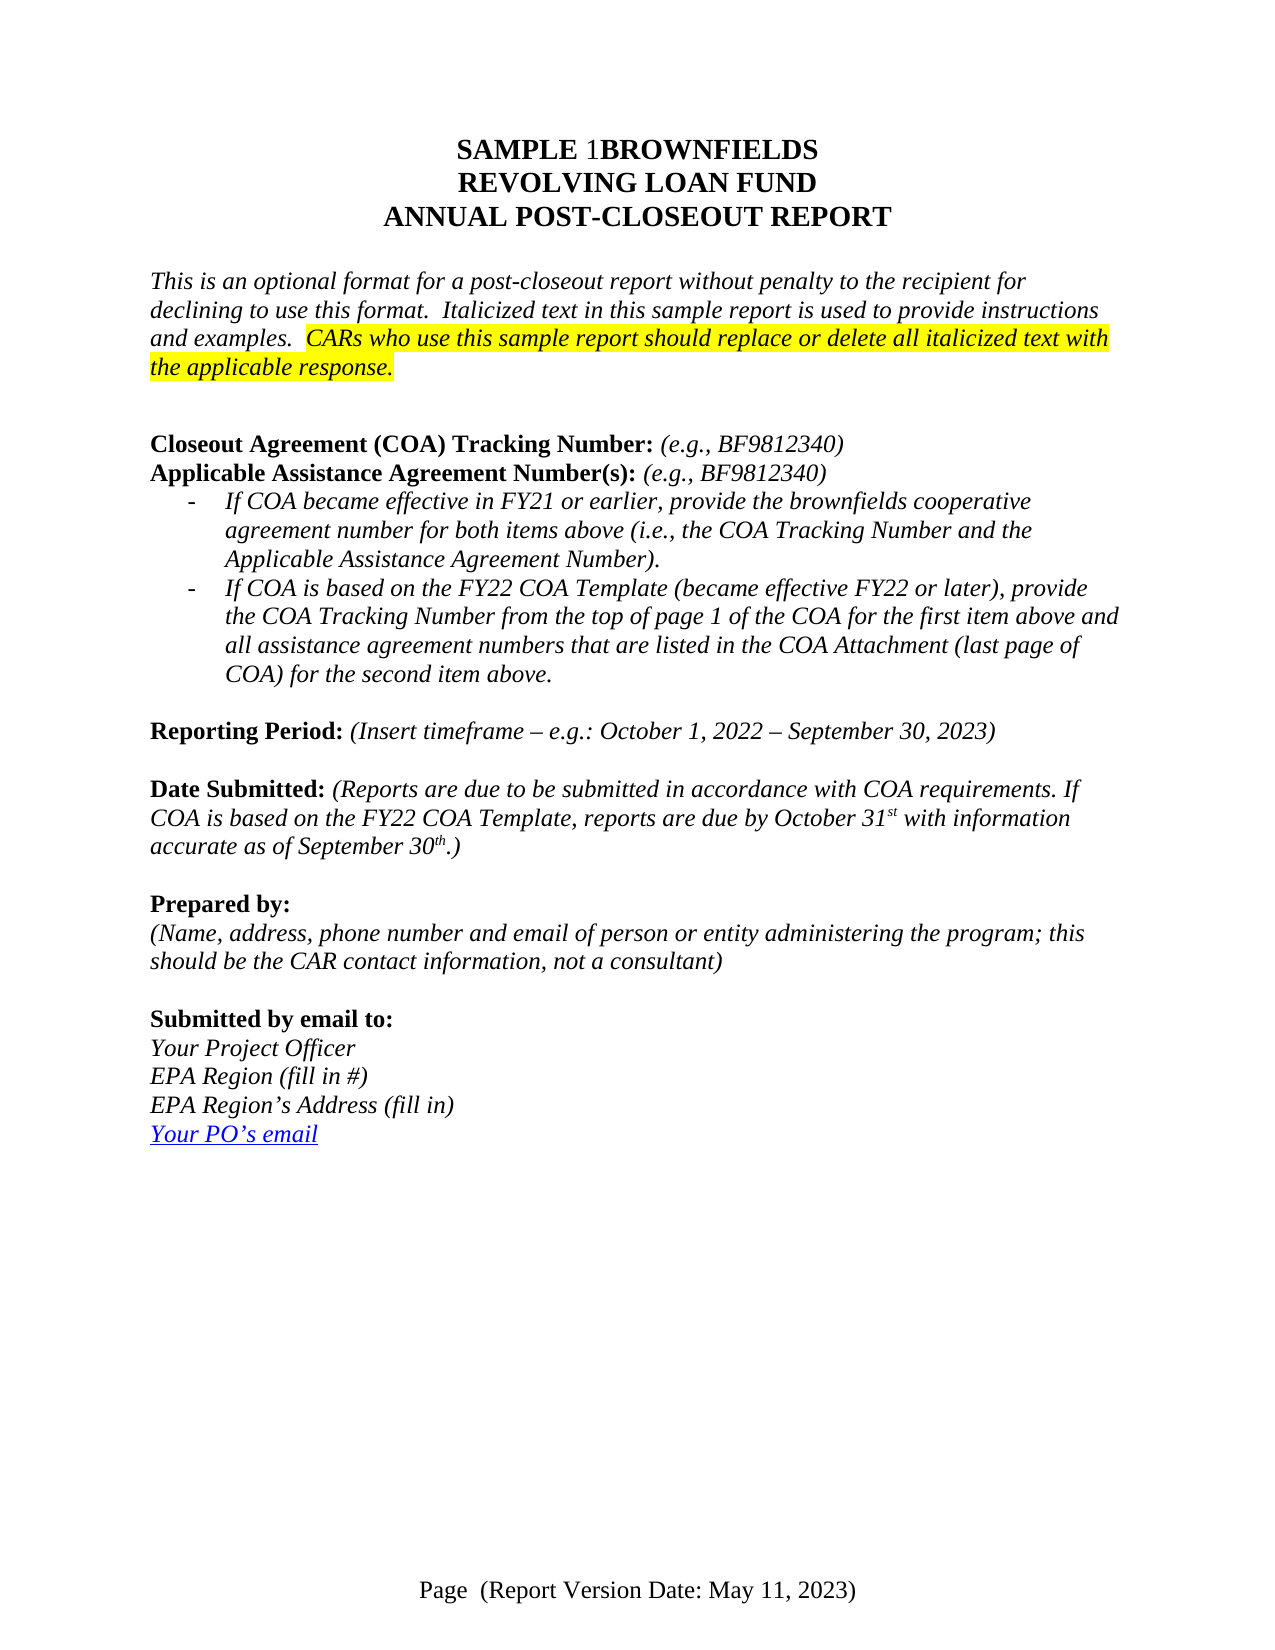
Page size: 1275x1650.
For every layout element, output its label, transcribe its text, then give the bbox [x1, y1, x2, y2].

text EPA Region’s Address (fill in) [150, 1090, 1125, 1119]
text Closeout Agreement (COA) Tracking Number: (e.g., BF9812340) [150, 429, 1125, 458]
text Date Submitted: (Reports are due to be submitted in accordance with COA requirements. If COA is based on the FY22 COA Template, reports are due by October 31st with information accurate as of September 30th.) [150, 774, 1125, 860]
text EPA Region (fill in #) [150, 1061, 1125, 1090]
text REVOLVING LOAN FUND [150, 165, 1125, 199]
text Your PO’s email [150, 1119, 1125, 1148]
text (Name, address, phone number and email of person or entity administering the program; this should be the CAR contact information, not a consultant) [150, 918, 1125, 975]
text Reporting Period: (Insert timeframe – e.g.: October 1, 2022 – September 30, 2023) [150, 716, 1125, 745]
list If COA became effective in FY21 or earlier, provide the brownfields cooperative agreement number for both items above (i.e., the COA Tracking Number and the Applicable Assistance Agreement Number). [187, 486, 1125, 573]
text Applicable Assistance Agreement Number(s): (e.g., BF9812340) [150, 458, 1125, 486]
text Prepared by: [150, 889, 1125, 918]
text ANNUAL POST-CLOSEOUT REPORT [150, 199, 1125, 232]
text This is an optional format for a post-closeout report without penalty to the recipient for declining to use this format. Italicized text in this sample report is used to provide instructions and examples. CARs who use this sample report should replace or delete all italicized text with the applicable response. [150, 266, 1125, 381]
text Submitted by email to: [150, 1004, 1125, 1033]
list If COA is based on the FY22 COA Template (became effective FY22 or later), provide the COA Tracking Number from the top of page 1 of the COA for the first item above and all assistance agreement numbers that are listed in the COA Attachment (last page of COA) for the second item above. [187, 573, 1125, 688]
text SAMPLE BROWNFIELDS [150, 132, 1125, 165]
text Your Project Officer [150, 1033, 1125, 1061]
